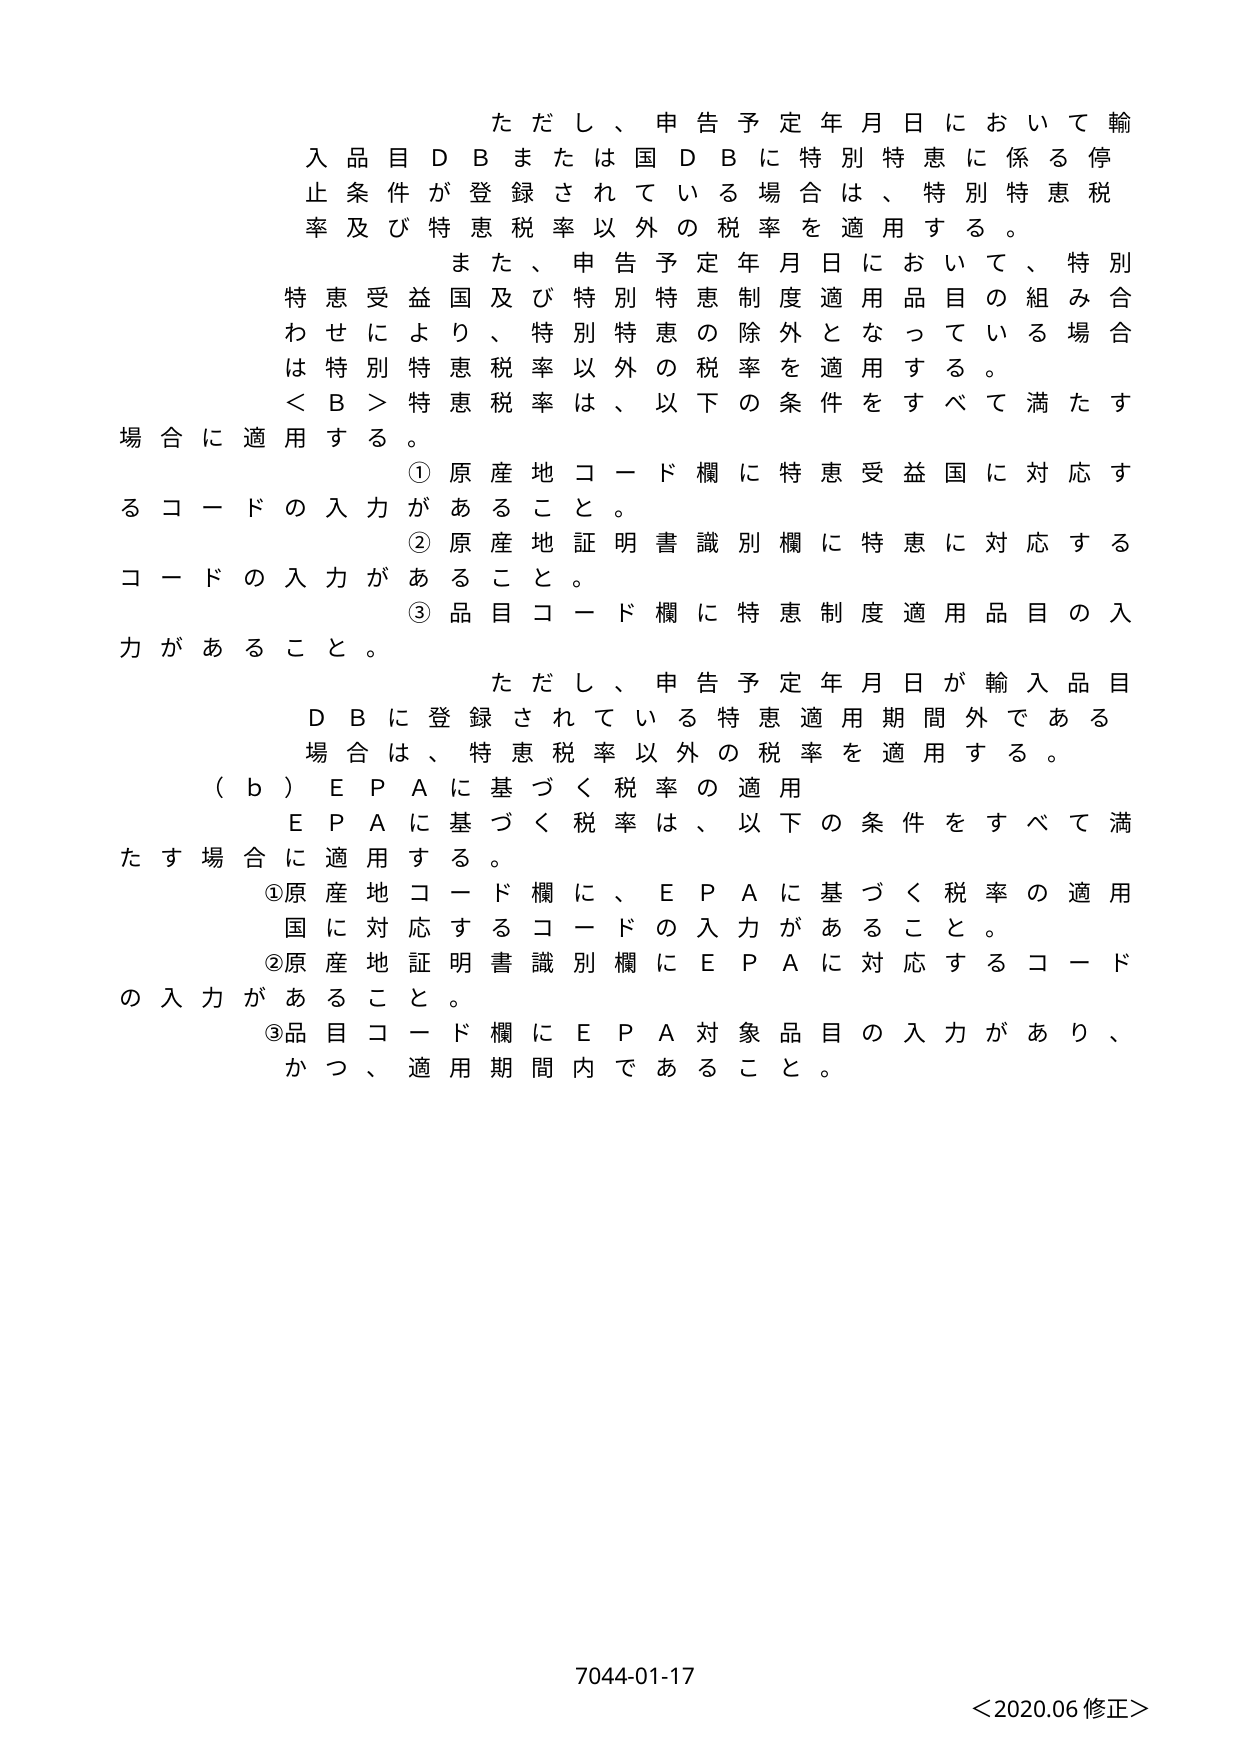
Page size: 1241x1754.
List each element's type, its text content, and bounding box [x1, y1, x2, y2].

text ＜Ｂ＞特恵税率は、以下の条件をすべて満たす場合に適用する。 [119, 384, 1150, 454]
text （ｂ）ＥＰＡに基づく税率の適用 [119, 769, 1150, 804]
text また、申告予定年月日において、特別特恵受益国及び特別特恵制度適用品目の組み合わせにより、特別特恵の除外となっている場合は特別特恵税率以外の税率を適用する。 [156, 244, 1150, 384]
text ②原産地証明書識別欄に特恵に対応するコードの入力があること。 [119, 524, 1150, 594]
text ②原産地証明書識別欄にＥＰＡに対応するコードの入力があること。 [119, 944, 1150, 1014]
text ただし、申告予定年月日において輸入品目ＤＢまたは国ＤＢに特別特恵に係る停止条件が登録されている場合は、特別特恵税率及び特恵税率以外の税率を適用する。 [119, 104, 1150, 244]
text ③品目コード欄にＥＰＡ対象品目の入力があり、かつ、適用期間内であること。 [244, 1014, 1150, 1084]
text ただし、申告予定年月日が輸入品目ＤＢに登録されている特恵適用期間外である場合は、特恵税率以外の税率を適用する。 [119, 664, 1150, 769]
text ①原産地コード欄に特恵受益国に対応するコードの入力があること。 [119, 454, 1150, 524]
text ①原産地コード欄に、ＥＰＡに基づく税率の適用国に対応するコードの入力があること。 [244, 874, 1150, 944]
text ③品目コード欄に特恵制度適用品目の入力があること。 [119, 594, 1150, 664]
text ＥＰＡに基づく税率は、以下の条件をすべて満たす場合に適用する。 [119, 804, 1150, 874]
